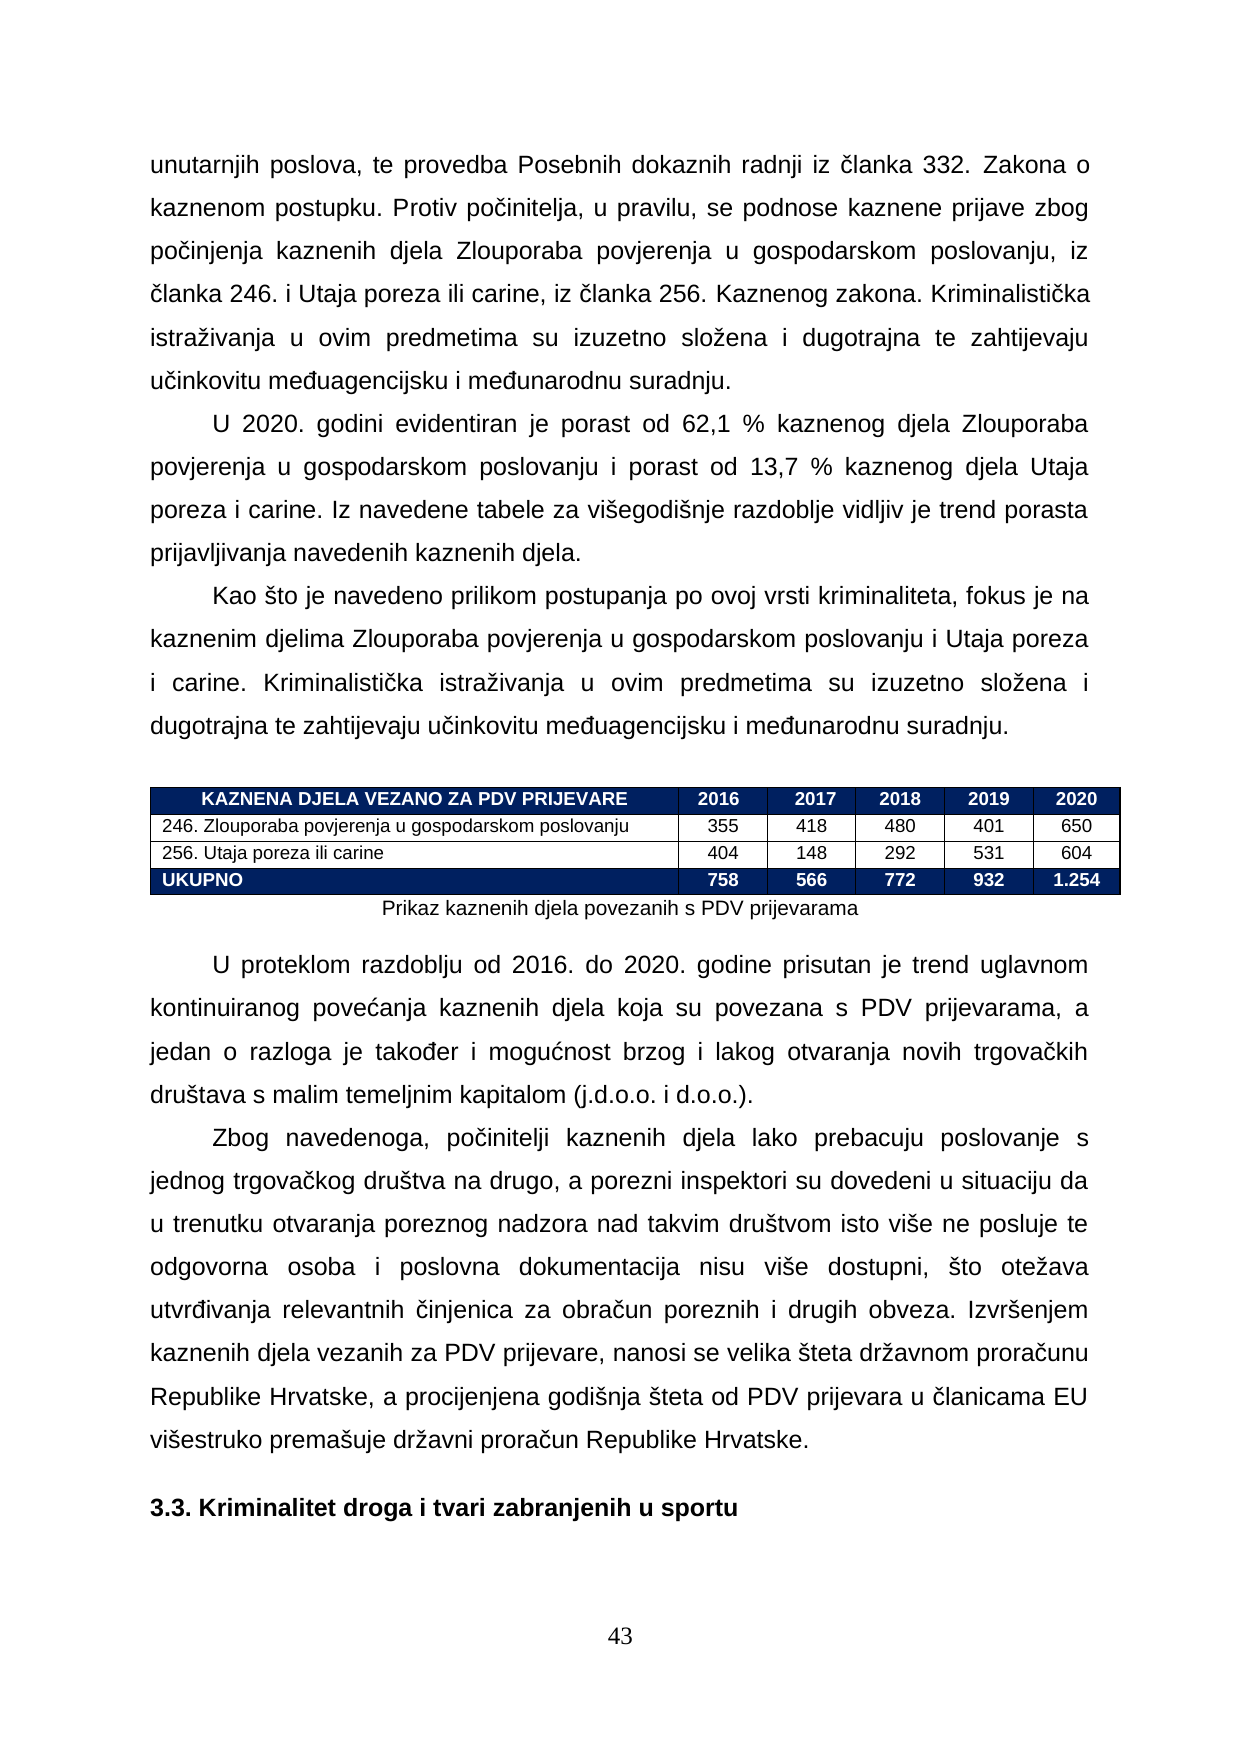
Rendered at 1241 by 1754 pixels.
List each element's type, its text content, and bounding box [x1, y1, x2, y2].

table_cell 1.254 [1034, 869, 1119, 894]
text U proteklom razdoblju od 2016. do 2020. godine prisutan je trend uglavnom kontinuiranog povećanja kaznenih djela koja su povezana s PDV prijevarama, a jedan o razloga je također i mogućnost brzog i lakog otvaranja novih trgovačkih društava s malim temeljnim kapitalom (j.d.o.o. i d.o.o.). [150, 950, 1090, 1108]
table_cell 256. Utaja poreza ili carine [151, 842, 678, 867]
text U 2020. godini evidentiran je porast od 62,1 % kaznenog djela Zlouporaba povjerenja u gospodarskom poslovanju i porast od 13,7 % kaznenog djela Utaja poreza i carine. Iz navedene tabele za višegodišnje razdoblje vidljiv je trend porasta prijavljivanja navedenih kaznenih djela. [150, 409, 1090, 567]
table_cell 531 [945, 842, 1033, 867]
table_cell 292 [856, 842, 944, 867]
table_cell 604 [1034, 842, 1119, 867]
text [150, 150, 1090, 394]
table_cell 650 [1034, 815, 1119, 841]
text Zbog navedenoga, počinitelji kaznenih djela lako prebacuju poslovanje s jednog trgovačkog društva na drugo, a porezni inspektori su dovedeni u situaciju da u trenutku otvaranja poreznog nadzora nad takvim društvom isto više ne posluje te odgovorna osoba i poslovna dokumentacija nisu više dostupni, što otežava utvrđivanja relevantnih činjenica za obračun poreznih i drugih obveza. Izvršenjem kaznenih djela vezanih za PDV prijevare, nanosi se velika šteta državnom proračunu Republike Hrvatske, a procijenjena godišnja šteta od PDV prijevara u članicama EU višestruko premašuje državni proračun Republike Hrvatske. [150, 1123, 1090, 1453]
table_cell UKUPNO [151, 869, 678, 894]
table_header 2020 [1034, 788, 1119, 814]
table_header KAZNENA DJELA VEZANO ZA PDV PRIJEVARE [151, 788, 678, 814]
table_header 2016 [679, 788, 767, 814]
table_cell 758 [679, 869, 767, 894]
table_cell 566 [768, 869, 855, 894]
table_cell 401 [945, 815, 1033, 841]
table_cell 148 [768, 842, 855, 867]
table_header 2017 [768, 788, 855, 814]
table_cell 355 [679, 815, 767, 841]
table_header 2019 [945, 788, 1033, 814]
table_cell 404 [679, 842, 767, 867]
table_cell 418 [768, 815, 855, 841]
text 3.3. Kriminalitet droga i tvari zabranjenih u sportu [150, 1493, 1090, 1522]
table_cell 772 [856, 869, 944, 894]
table_cell 480 [856, 815, 944, 841]
table_header 2018 [856, 788, 944, 814]
table_cell 246. Zlouporaba povjerenja u gospodarskom poslovanju [151, 815, 678, 841]
text Prikaz kaznenih djela povezanih s PDV prijevarama [150, 895, 1090, 919]
text Kao što je navedeno prilikom postupanja po ovoj vrsti kriminaliteta, fokus je na kaznenim djelima Zlouporaba povjerenja u gospodarskom poslovanju i Utaja poreza i carine. Kriminalistička istraživanja u ovim predmetima su izuzetno složena i dugotrajna te zahtijevaju učinkovitu međuagencijsku i međunarodnu suradnju. [150, 581, 1090, 739]
table_cell 932 [945, 869, 1033, 894]
